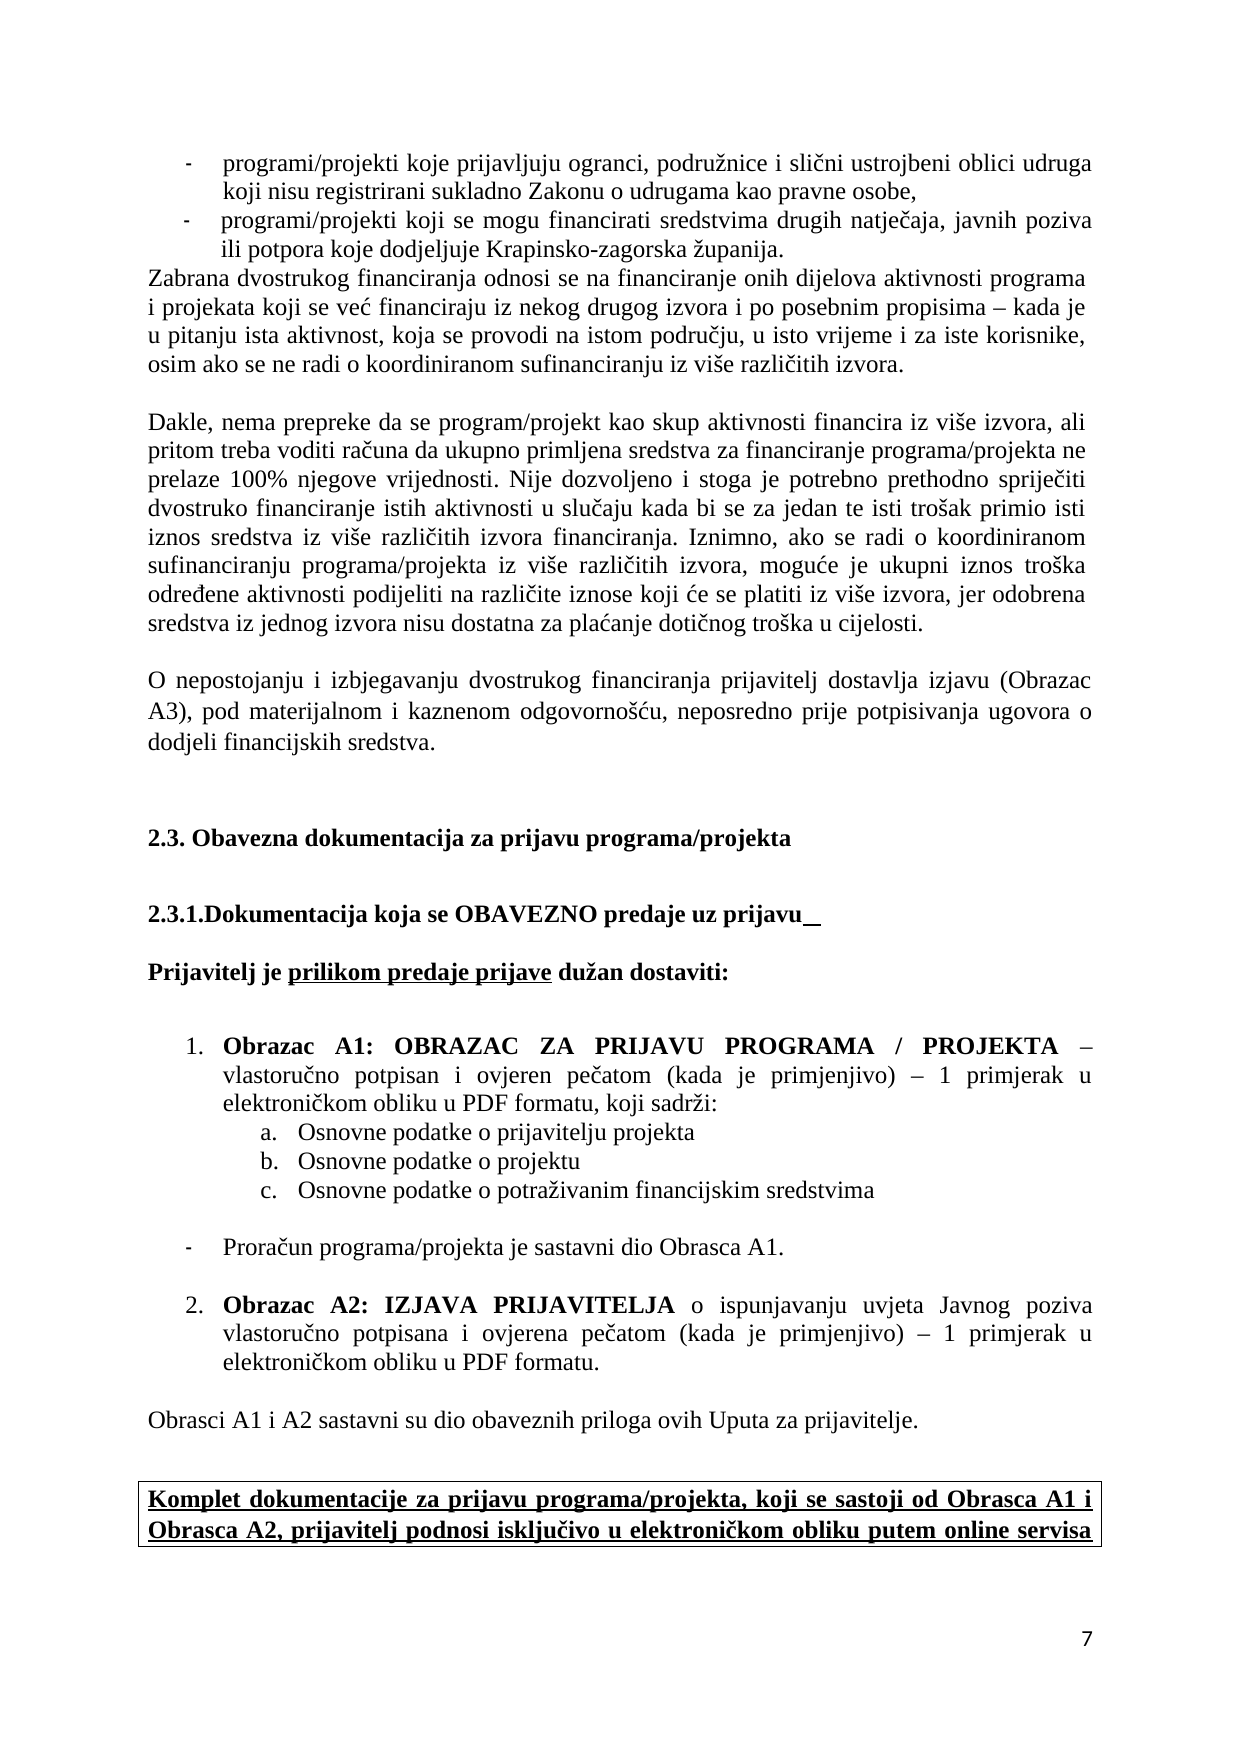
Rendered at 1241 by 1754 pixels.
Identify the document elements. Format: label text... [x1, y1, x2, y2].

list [139, 1482, 1101, 1546]
text Zabrana dvostrukog financiranja odnosi se na financiranje onih dijelova aktivnosti programa i projekata koji se već financiraju iz nekog drugog izvora i po posebnim propisima – kada je u pitanju ista aktivnost, koja se provodi na istom području, u isto vrijeme i za iste korisnike, osim ako se ne radi o koordiniranom sufinanciranju iz više različitih izvora. [148, 263, 1087, 378]
text Obrasci A1 i A2 sastavni su dio obaveznih priloga ovih Uputa za prijavitelje. [148, 1405, 1093, 1433]
list programi/projekti koji se mogu financirati sredstvima drugih natječaja, javnih poziva ili potpora koje dodjeljuje Krapinsko-zagorska županija. [183, 205, 1093, 263]
list Osnovne podatke o potraživanim financijskim sredstvima [260, 1175, 1093, 1203]
list Proračun programa/projekta je sastavni dio Obrasca A1. [185, 1232, 1093, 1261]
text 2.3. Obavezna dokumentacija za prijavu programa/projekta [148, 823, 1093, 852]
text O nepostojanju i izbjegavanju dvostrukog financiranja prijavitelj dostavlja izjavu (Obrazac A3), pod materijalnom i kaznenom odgovornošću, neposredno prije potpisivanja ugovora o dodjeli financijskih sredstva. [148, 665, 1093, 756]
list Obrazac A1: OBRAZAC ZA PRIJAVU PROGRAMA / PROJEKTA – vlastoručno potpisan i ovjeren pečatom (kada je primjenjivo) – 1 primjerak u elektroničkom obliku u PDF formatu, koji sadrži: [185, 1031, 1093, 1117]
list Osnovne podatke o prijavitelju projekta [260, 1117, 1093, 1146]
text Prijavitelj je prilikom predaje prijave dužan dostaviti: [148, 957, 1093, 986]
list programi/projekti koje prijavljuju ogranci, podružnice i slični ustrojbeni oblici udruga koji nisu registrirani sukladno Zakonu o udrugama kao pravne osobe, [185, 148, 1093, 205]
text 2.3.1.Dokumentacija koja se OBAVEZNO predaje uz prijavu [148, 899, 1093, 928]
list Osnovne podatke o projektu [260, 1146, 1093, 1175]
list Obrazac A2: IZJAVA PRIJAVITELJA o ispunjavanju uvjeta Javnog poziva vlastoručno potpisana i ovjerena pečatom (kada je primjenjivo) – 1 primjerak u elektroničkom obliku u PDF formatu. [185, 1290, 1093, 1376]
text Dakle, nema prepreke da se program/projekt kao skup aktivnosti financira iz više izvora, ali pritom treba voditi računa da ukupno primljena sredstva za financiranje programa/projekta ne prelaze 100% njegove vrijednosti. Nije dozvoljeno i stoga je potrebno prethodno spriječiti dvostruko financiranje istih aktivnosti u slučaju kada bi se za jedan te isti trošak primio isti iznos sredstva iz više različitih izvora financiranja. Iznimno, ako se radi o koordiniranom sufinanciranju programa/projekta iz više različitih izvora, moguće je ukupni iznos troška određene aktivnosti podijeliti na različite iznose koji će se platiti iz više izvora, jer odobrena sredstva iz jednog izvora nisu dostatna za plaćanje dotičnog troška u cijelosti. [148, 407, 1087, 637]
